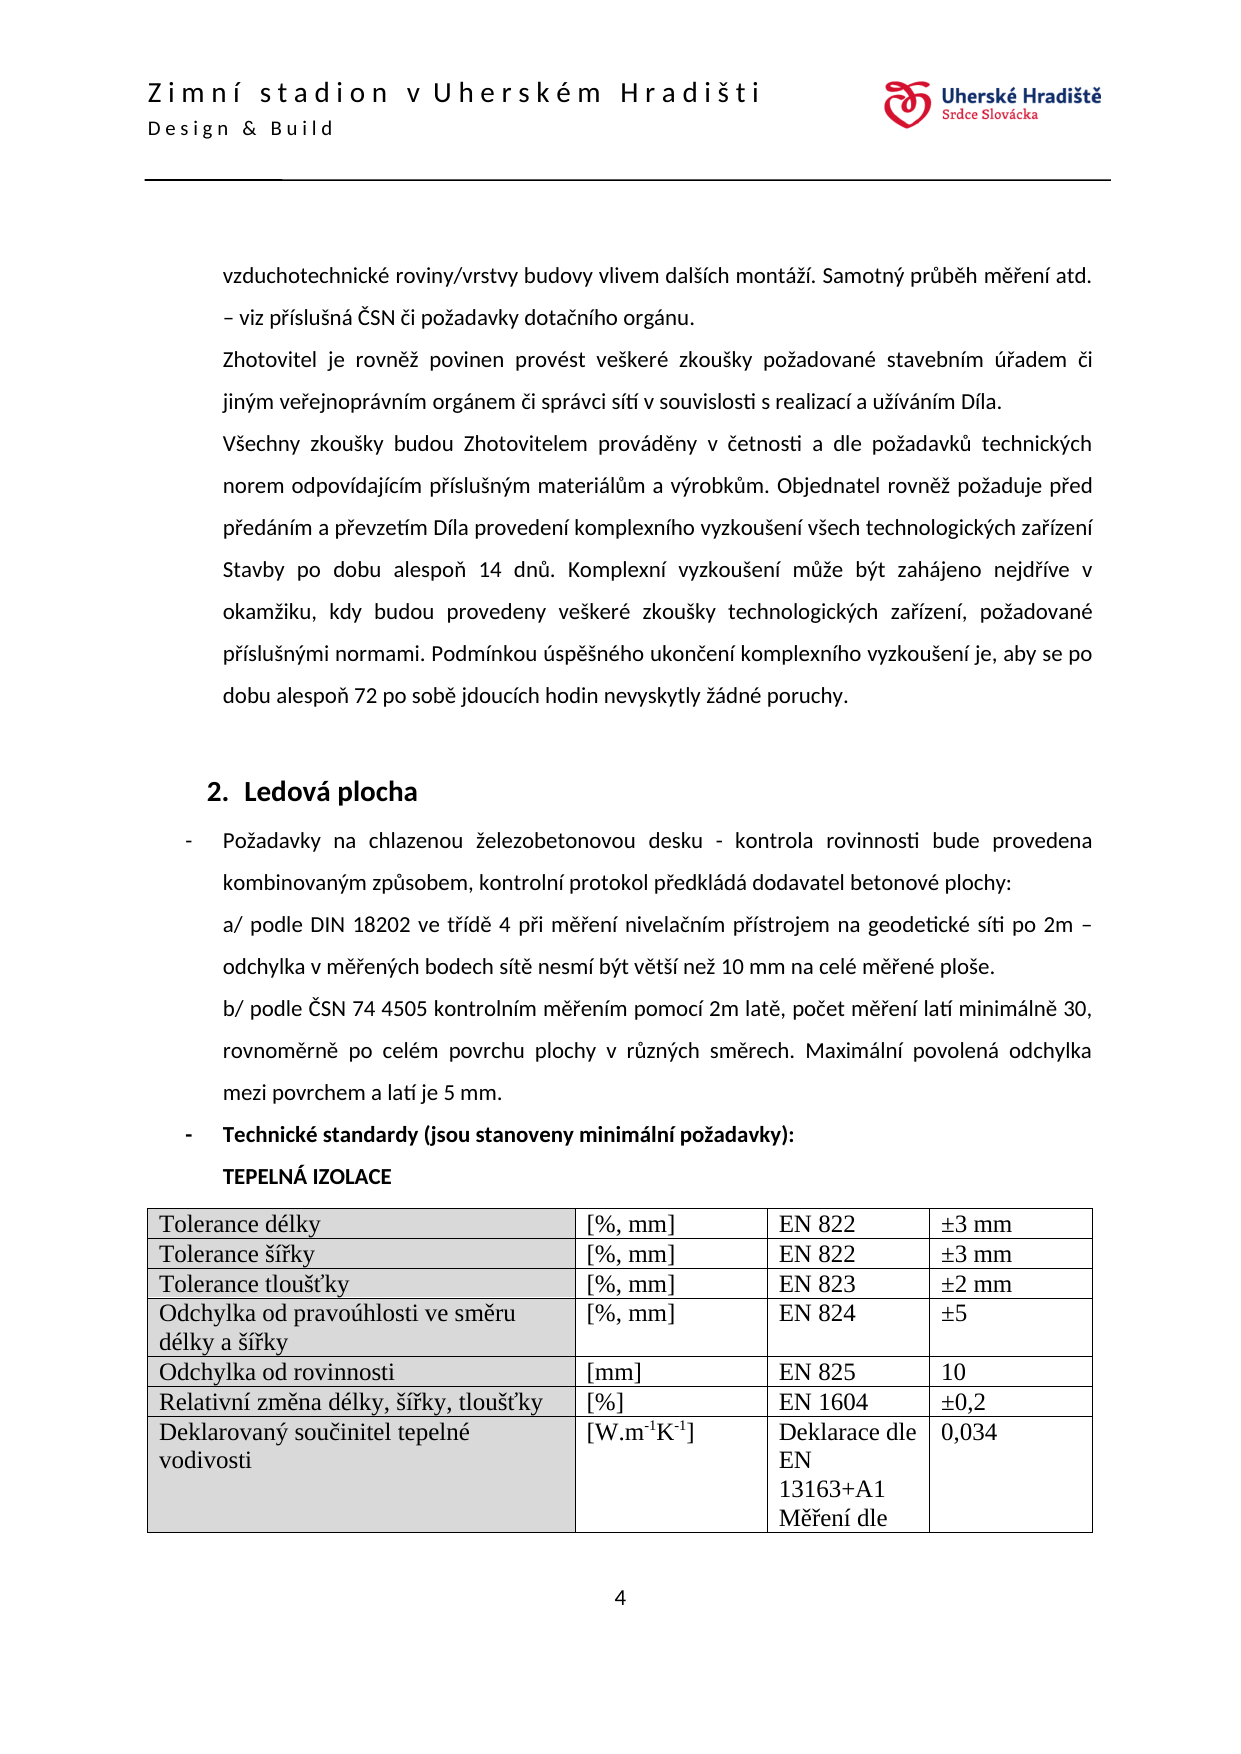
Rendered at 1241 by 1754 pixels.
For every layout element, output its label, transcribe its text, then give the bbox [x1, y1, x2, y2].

list TEPELNÁ IZOLACE [223, 1162, 1093, 1190]
table_cell EN 823 [768, 1269, 929, 1297]
table_cell [%, mm] [576, 1269, 767, 1297]
table_header EN 822 [768, 1209, 929, 1238]
table_cell EN 1604 [768, 1387, 929, 1416]
table_cell ±3 mm [930, 1239, 1092, 1268]
table_cell [%] [576, 1387, 767, 1416]
table_header [%, mm] [576, 1209, 767, 1238]
table_cell [W.m-1K-1] [576, 1417, 767, 1532]
table_cell 0,034 [930, 1417, 1092, 1532]
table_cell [148, 1417, 575, 1532]
picture [873, 73, 1114, 139]
list b/ podle ČSN 74 4505 kontrolním měřením pomocí 2m latě, počet měření latí minimálně 30, rovnoměrně po celém povrchu plochy v různých směrech. Maximální povolená odchylka mezi povrchem a latí je 5 mm. [223, 994, 1093, 1106]
table_header ±3 mm [930, 1209, 1092, 1238]
table_cell [%, mm] [576, 1239, 767, 1268]
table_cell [768, 1417, 929, 1532]
table_cell EN 825 [768, 1357, 929, 1386]
table_header Tolerance délky [148, 1209, 575, 1238]
table_cell Relativní změna délky, šířky, tloušťky [148, 1387, 575, 1416]
list Zhotovitel je rovněž povinen provést veškeré zkoušky požadované stavebním úřadem či jiným veřejnoprávním orgánem či správci sítí v souvislosti s realizací a užíváním Díla. [223, 345, 1093, 415]
table_cell Tolerance tloušťky [148, 1269, 575, 1297]
table_cell [mm] [576, 1357, 767, 1386]
table_cell Odchylka od rovinnosti [148, 1357, 575, 1386]
subtitle Ledová plocha [207, 773, 1093, 808]
list Všechny zkoušky budou Zhotovitelem prováděny v četnosti a dle požadavků technických norem odpovídajícím příslušným materiálům a výrobkům. Objednatel rovněž požaduje před předáním a převzetím Díla provedení komplexního vyzkoušení všech technologických zařízení Stavby po dobu alespoň 14 dnů. Komplexní vyzkoušení může být zahájeno nejdříve v okamžiku, kdy budou provedeny veškeré zkoušky technologických zařízení, požadované příslušnými normami. Podmínkou úspěšného ukončení komplexního vyzkoušení je, aby se po dobu alespoň 72 po sobě jdoucích hodin nevyskytly žádné poruchy. [223, 429, 1093, 709]
list Technické standardy (jsou stanoveny minimální požadavky): [185, 1120, 1093, 1148]
list a/ podle DIN 18202 ve třídě 4 při měření nivelačním přístrojem na geodetické síti po 2m – odchylka v měřených bodech sítě nesmí být větší než 10 mm na celé měřené ploše. [223, 910, 1093, 980]
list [223, 261, 1093, 331]
table_cell ±0,2 [930, 1387, 1092, 1416]
table_cell [%, mm] [576, 1299, 767, 1356]
list Požadavky na chlazenou železobetonovou desku - kontrola rovinnosti bude provedena kombinovaným způsobem, kontrolní protokol předkládá dodavatel betonové plochy: [185, 826, 1093, 896]
table_cell Odchylka od pravoúhlosti ve směru délky a šířky [148, 1299, 575, 1356]
table_cell ±2 mm [930, 1269, 1092, 1297]
table_cell EN 824 [768, 1299, 929, 1356]
table_cell Tolerance šířky [148, 1239, 575, 1268]
table_cell 10 [930, 1357, 1092, 1386]
table_cell EN 822 [768, 1239, 929, 1268]
table_cell ±5 [930, 1299, 1092, 1356]
